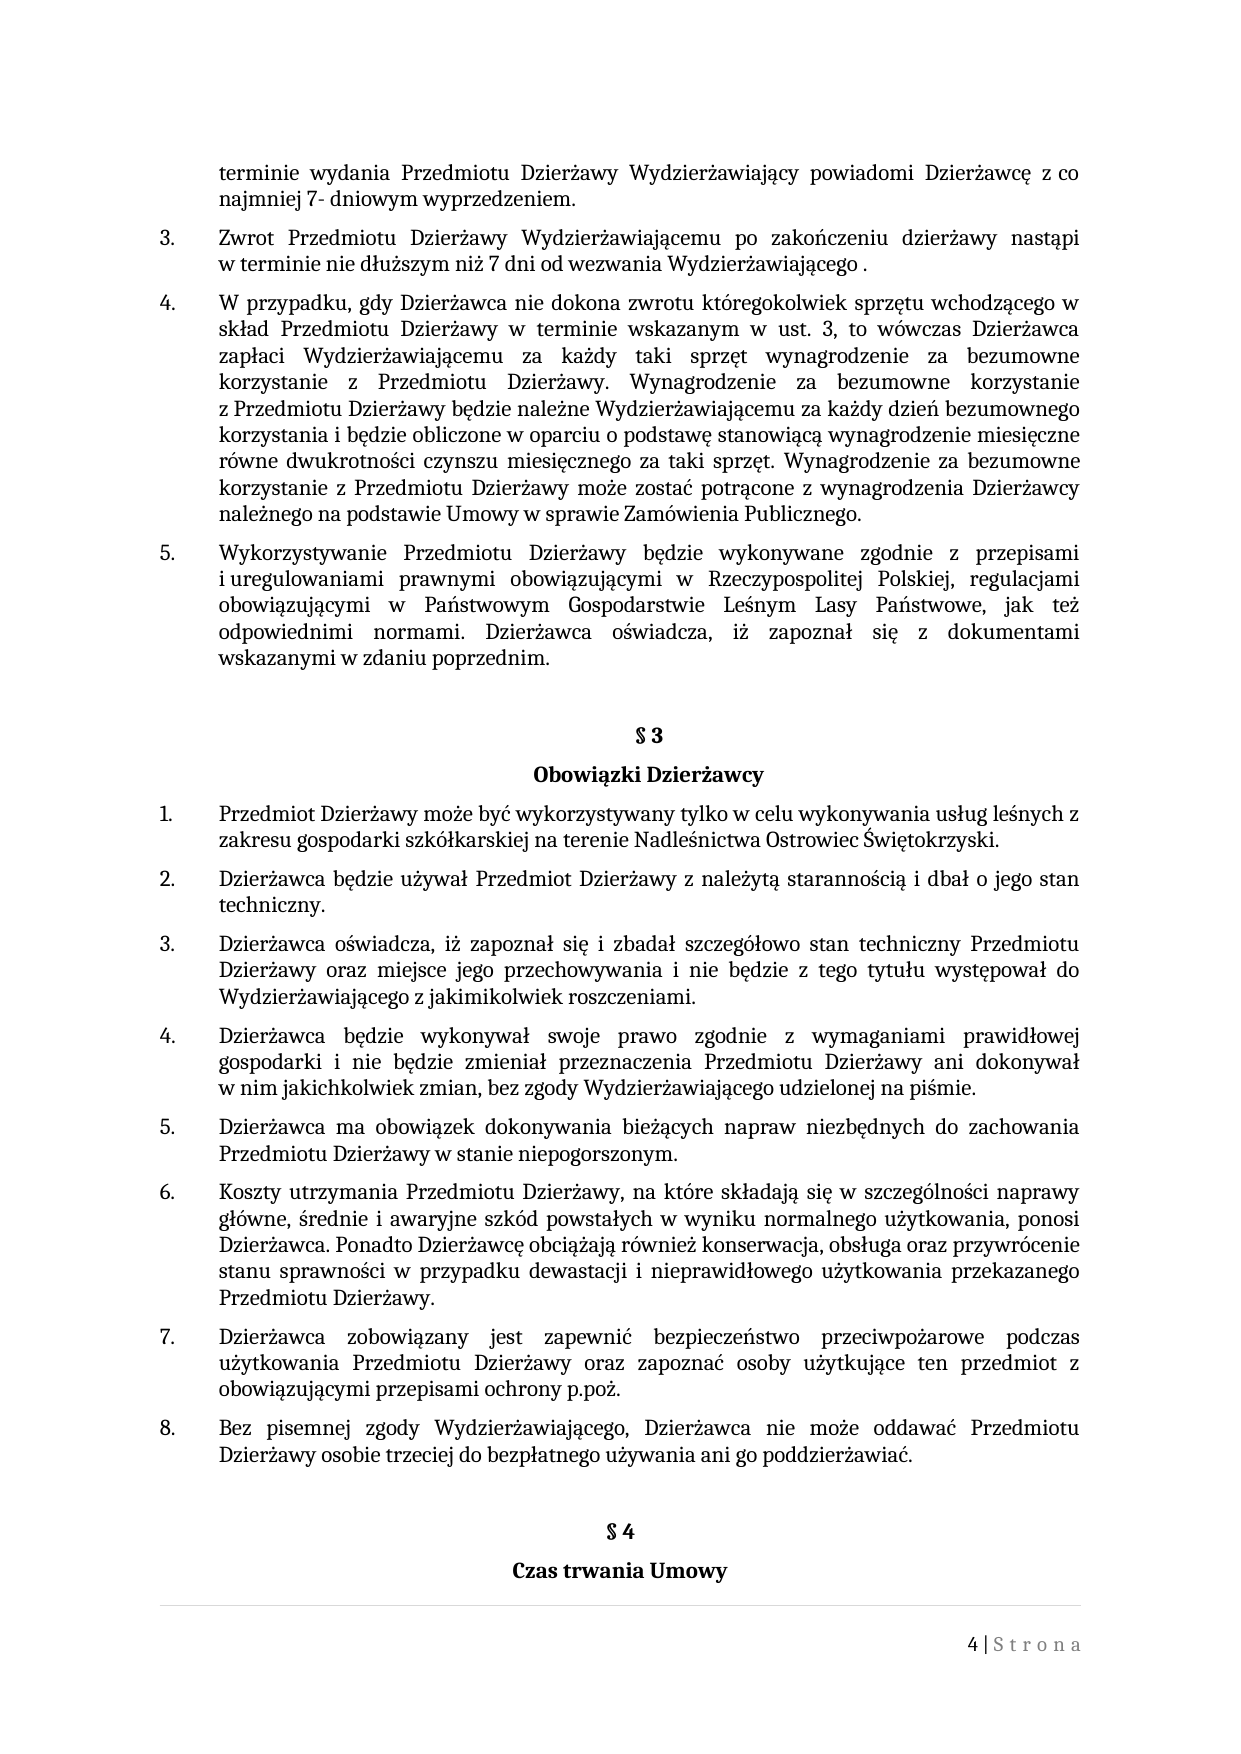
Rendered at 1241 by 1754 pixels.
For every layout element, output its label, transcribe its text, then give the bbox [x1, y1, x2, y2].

text Obowiązki Dzierżawcy [218, 762, 1079, 788]
list Bez pisemnej zgody Wydzierżawiającego, Dzierżawca nie może oddawać Przedmiotu Dzierżawy osobie trzeciej do bezpłatnego używania ani go poddzierżawiać. [159, 1415, 1081, 1468]
list Zwrot Przedmiotu Dzierżawy Wydzierżawiającemu po zakończeniu dzierżawy nastąpi w terminie nie dłuższym niż 7 dni od wezwania Wydzierżawiającego . [159, 225, 1081, 277]
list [159, 159, 1079, 212]
list Wykorzystywanie Przedmiotu Dzierżawy będzie wykonywane zgodnie z przepisami i uregulowaniami prawnymi obowiązującymi w Rzeczypospolitej Polskiej, regulacjami obowiązującymi w Państwowym Gospodarstwie Leśnym Lasy Państwowe, jak też odpowiednimi normami. Dzierżawca oświadcza, iż zapoznał się z dokumentami wskazanymi w zdaniu poprzednim. [159, 539, 1081, 671]
list Dzierżawca oświadcza, iż zapoznał się i zbadał szczegółowo stan techniczny Przedmiotu Dzierżawy oraz miejsce jego przechowywania i nie będzie z tego tytułu występował do Wydzierżawiającego z jakimikolwiek roszczeniami. [159, 931, 1081, 1010]
list Przedmiot Dzierżawy może być wykorzystywany tylko w celu wykonywania usług leśnych z zakresu gospodarki szkółkarskiej na terenie Nadleśnictwa Ostrowiec Świętokrzyski. [159, 800, 1081, 853]
list W przypadku, gdy Dzierżawca nie dokona zwrotu któregokolwiek sprzętu wchodzącego w skład Przedmiotu Dzierżawy w terminie wskazanym w ust. 3, to wówczas Dzierżawca zapłaci Wydzierżawiającemu za każdy taki sprzęt wynagrodzenie za bezumowne korzystanie z Przedmiotu Dzierżawy. Wynagrodzenie za bezumowne korzystanie z Przedmiotu Dzierżawy będzie należne Wydzierżawiającemu za każdy dzień bezumownego korzystania i będzie obliczone w oparciu o podstawę stanowiącą wynagrodzenie miesięczne równe dwukrotności czynszu miesięcznego za taki sprzęt. Wynagrodzenie za bezumowne korzystanie z Przedmiotu Dzierżawy może zostać potrącone z wynagrodzenia Dzierżawcy należnego na podstawie Umowy w sprawie Zamówienia Publicznego. [159, 290, 1081, 527]
text Czas trwania Umowy [159, 1558, 1081, 1584]
list Koszty utrzymania Przedmiotu Dzierżawy, na które składają się w szczególności naprawy główne, średnie i awaryjne szkód powstałych w wyniku normalnego użytkowania, ponosi Dzierżawca. Ponadto Dzierżawcę obciążają również konserwacja, obsługa oraz przywrócenie stanu sprawności w przypadku dewastacji i nieprawidłowego użytkowania przekazanego Przedmiotu Dzierżawy. [159, 1179, 1081, 1311]
text § 3 [218, 723, 1079, 749]
list Dzierżawca będzie używał Przedmiot Dzierżawy z należytą starannością i dbał o jego stan techniczny. [159, 866, 1081, 918]
list Dzierżawca zobowiązany jest zapewnić bezpieczeństwo przeciwpożarowe podczas użytkowania Przedmiotu Dzierżawy oraz zapoznać osoby użytkujące ten przedmiot z obowiązującymi przepisami ochrony p.poż. [159, 1323, 1081, 1402]
text § 4 [159, 1519, 1081, 1545]
list Dzierżawca będzie wykonywał swoje prawo zgodnie z wymaganiami prawidłowej gospodarki i nie będzie zmieniał przeznaczenia Przedmiotu Dzierżawy ani dokonywał w nim jakichkolwiek zmian, bez zgody Wydzierżawiającego udzielonej na piśmie. [159, 1022, 1081, 1101]
list Dzierżawca ma obowiązek dokonywania bieżących napraw niezbędnych do zachowania Przedmiotu Dzierżawy w stanie niepogorszonym. [159, 1114, 1081, 1167]
